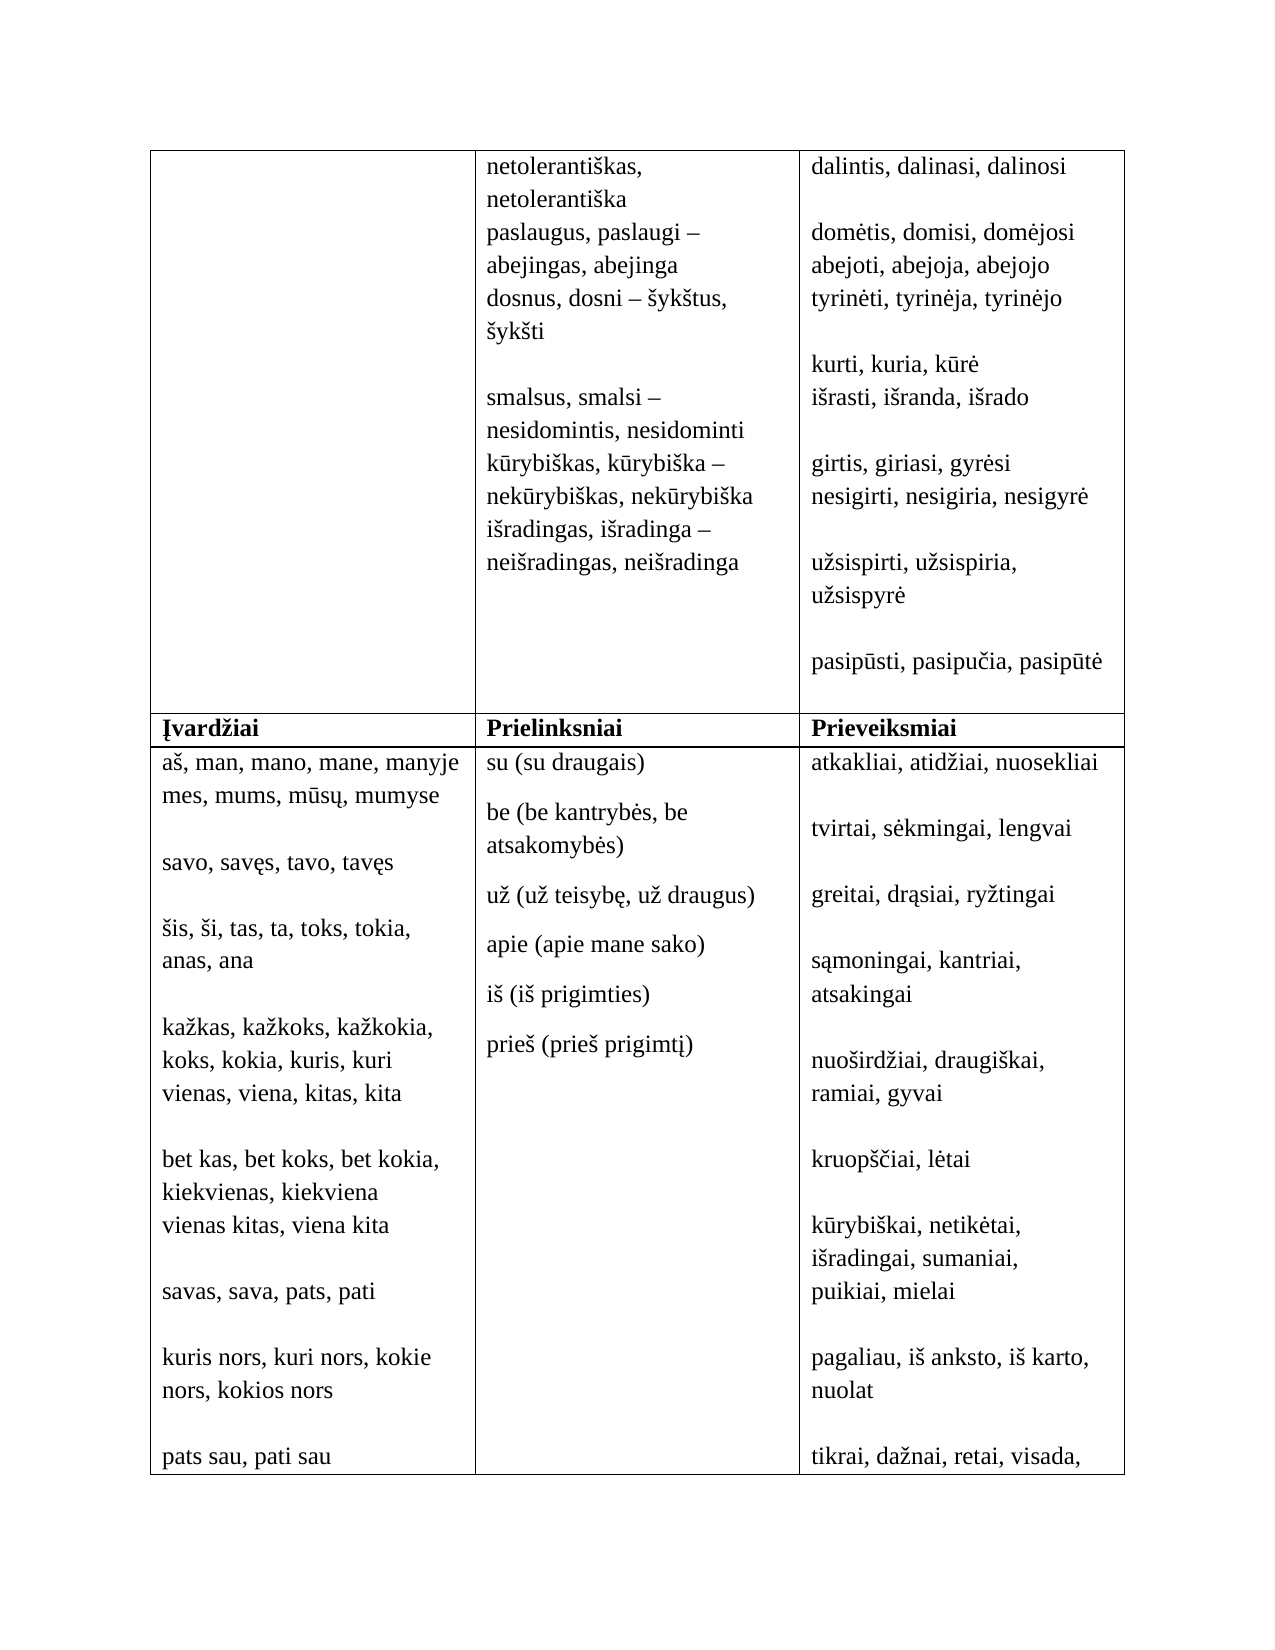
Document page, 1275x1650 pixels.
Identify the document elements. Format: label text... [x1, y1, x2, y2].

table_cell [151, 748, 475, 1474]
table_cell Prieveiksmiai [800, 714, 1124, 746]
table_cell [800, 151, 1124, 712]
table_cell Prielinksniai [476, 714, 799, 746]
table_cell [151, 151, 475, 712]
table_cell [476, 151, 799, 712]
table_cell Įvardžiai [151, 714, 475, 746]
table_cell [476, 748, 799, 1474]
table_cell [800, 748, 1124, 1474]
